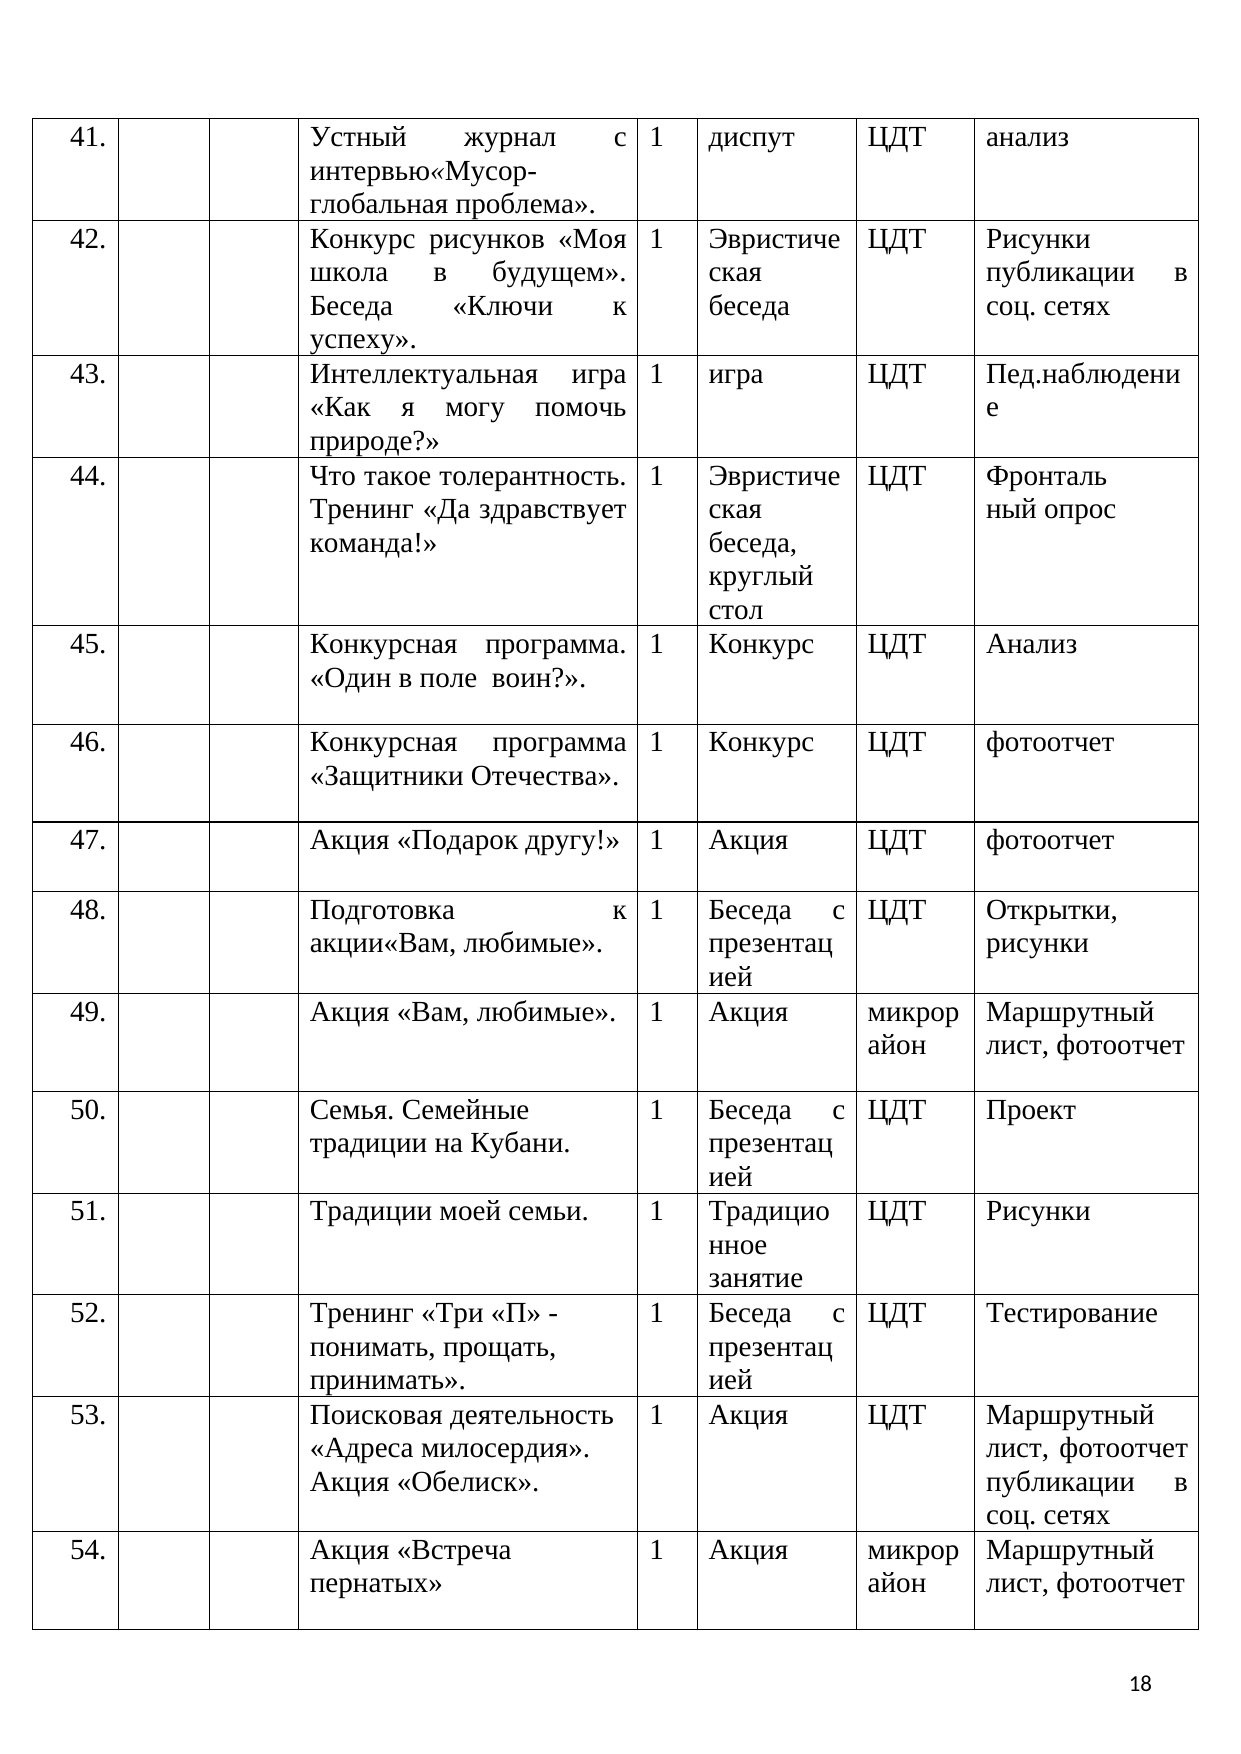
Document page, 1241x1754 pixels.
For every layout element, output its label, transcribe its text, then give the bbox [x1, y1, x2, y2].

table_cell [119, 892, 209, 993]
table_cell ЦДТ [857, 119, 974, 220]
table_cell 1 [638, 725, 697, 821]
table_cell Конкурсная программа. «Один в поле воин?». [299, 626, 637, 723]
table_cell 1 [638, 1532, 697, 1629]
table_cell Рисунки публикации в соц. сетях [975, 221, 1198, 355]
table_cell Акция [698, 1532, 856, 1629]
table_cell игра [698, 356, 856, 457]
table_cell Маршрутный лист, фотоотчет [975, 994, 1198, 1091]
table_cell микрорайон [857, 1532, 974, 1629]
table_cell ЦДТ [857, 1092, 974, 1192]
table_cell Пед.наблюдение [975, 356, 1198, 457]
table_cell [119, 1397, 209, 1531]
table_cell Тестирование [975, 1295, 1198, 1396]
table_cell Акция «Встреча пернатых» [299, 1532, 637, 1629]
table_cell [119, 823, 209, 891]
table_cell ЦДТ [857, 626, 974, 723]
table_cell 38 [33, 1194, 118, 1294]
table_cell Открытки, рисунки [975, 892, 1198, 993]
table_cell Анализ [975, 626, 1198, 723]
table_cell [210, 1194, 298, 1294]
table_cell [119, 725, 209, 821]
table_cell [210, 1397, 298, 1531]
table_cell ЦДТ [857, 458, 974, 625]
table_cell [119, 1194, 209, 1294]
table_cell Подготовка к акции«Вам, любимые». [299, 892, 637, 993]
table_cell Проект [975, 1092, 1198, 1192]
table_cell Фронталь ный опрос [975, 458, 1198, 625]
table_cell Эвристическая беседа [698, 221, 856, 355]
table_cell [119, 1532, 209, 1629]
table_cell ЦДТ [857, 1194, 974, 1294]
table_cell [119, 1092, 209, 1192]
table_cell Акция «Вам, любимые». [299, 994, 637, 1091]
table_cell 1 [638, 1397, 697, 1531]
table_cell ЦДТ [857, 1397, 974, 1531]
table_cell Маршрутный лист, фотоотчет [975, 1532, 1198, 1629]
table_cell фотоотчет [975, 823, 1198, 891]
table_cell Акция [698, 823, 856, 891]
table_cell [119, 458, 209, 625]
table_cell диспут [698, 119, 856, 220]
table_cell Семья. Семейные традиции на Кубани. [299, 1092, 637, 1192]
table_cell 1 [638, 626, 697, 723]
table_cell Конкурс рисунков «Моя школа в будущем». Беседа «Ключи к успеху». [299, 221, 637, 355]
table_cell 42 [33, 1532, 118, 1629]
table_cell [210, 725, 298, 821]
table_cell [119, 119, 209, 220]
table_cell Эвристическая беседа, круглый стол [698, 458, 856, 625]
table_cell Конкурс [698, 725, 856, 821]
table_cell Тренинг «Три «П» -понимать, прощать, принимать». [299, 1295, 637, 1396]
table_cell ЦДТ [857, 725, 974, 821]
table_cell 1 [638, 1092, 697, 1192]
table_cell Традиции моей семьи. [299, 1194, 637, 1294]
table_cell 33 [33, 725, 118, 821]
table_cell [33, 823, 118, 891]
table_cell 1 [638, 458, 697, 625]
table_cell Традиционное занятие [698, 1194, 856, 1294]
table_cell Маршрутный лист, фотоотчет публикации в соц. сетях [975, 1397, 1198, 1531]
table_cell анализ [975, 119, 1198, 220]
table_cell 41 [33, 1397, 118, 1531]
table_cell Акция [698, 994, 856, 1091]
table_cell [210, 823, 298, 891]
table_cell [210, 221, 298, 355]
table_cell ЦДТ [857, 892, 974, 993]
table_cell 32 [33, 626, 118, 723]
table_cell [210, 119, 298, 220]
table_cell Поисковая деятельность «Адреса милосердия». Акция «Обелиск». [299, 1397, 637, 1531]
table_cell [210, 1092, 298, 1192]
table_cell [210, 458, 298, 625]
table_cell 1 [638, 892, 697, 993]
table_cell [210, 626, 298, 723]
table_cell Устный журнал с интервью«Мусор-глобальная проблема». [299, 119, 637, 220]
table_cell [119, 356, 209, 457]
table_cell [119, 1295, 209, 1396]
table_cell Беседа с презентацией [698, 892, 856, 993]
table_cell 1 [638, 994, 697, 1091]
table_cell [210, 356, 298, 457]
table_cell [210, 994, 298, 1091]
table_cell [119, 221, 209, 355]
table_cell 1 [638, 356, 697, 457]
table_cell Конкурсная программа «Защитники Отечества». [299, 725, 637, 821]
table_cell 29 [33, 221, 118, 355]
table_cell ЦДТ [857, 823, 974, 891]
table_cell 28 [33, 119, 118, 220]
table_cell [119, 994, 209, 1091]
table_cell [210, 1532, 298, 1629]
table_cell 37 [33, 1092, 118, 1192]
table_cell 30 [33, 356, 118, 457]
table_cell ЦДТ [857, 1295, 974, 1396]
table_cell ЦДТ [857, 356, 974, 457]
table_cell Беседа с презентацией [698, 1295, 856, 1396]
table_cell 34 [33, 892, 118, 993]
table_cell Акция «Подарок другу!» [299, 823, 637, 891]
table_cell 1 [638, 221, 697, 355]
table_cell 1 [638, 1194, 697, 1294]
table_cell 1 [638, 823, 697, 891]
table_cell Что такое толерантность. Тренинг «Да здравствует команда!» [299, 458, 637, 625]
table_cell ЦДТ [857, 221, 974, 355]
table_cell фотоотчет [975, 725, 1198, 821]
table_cell 1 [638, 1295, 697, 1396]
table_cell 35 [33, 994, 118, 1091]
table_cell микрорайон [857, 994, 974, 1091]
table_cell 31 [33, 458, 118, 625]
table_cell 1 [638, 119, 697, 220]
table_cell [210, 892, 298, 993]
table_cell [210, 1295, 298, 1396]
table_cell Акция [698, 1397, 856, 1531]
table_cell Интеллектуальная игра «Как я могу помочь природе?» [299, 356, 637, 457]
table_cell [119, 626, 209, 723]
table_cell Рисунки [975, 1194, 1198, 1294]
table_cell Конкурс [698, 626, 856, 723]
table_cell Беседа с презентацией [698, 1092, 856, 1192]
table_cell 39 [33, 1295, 118, 1396]
